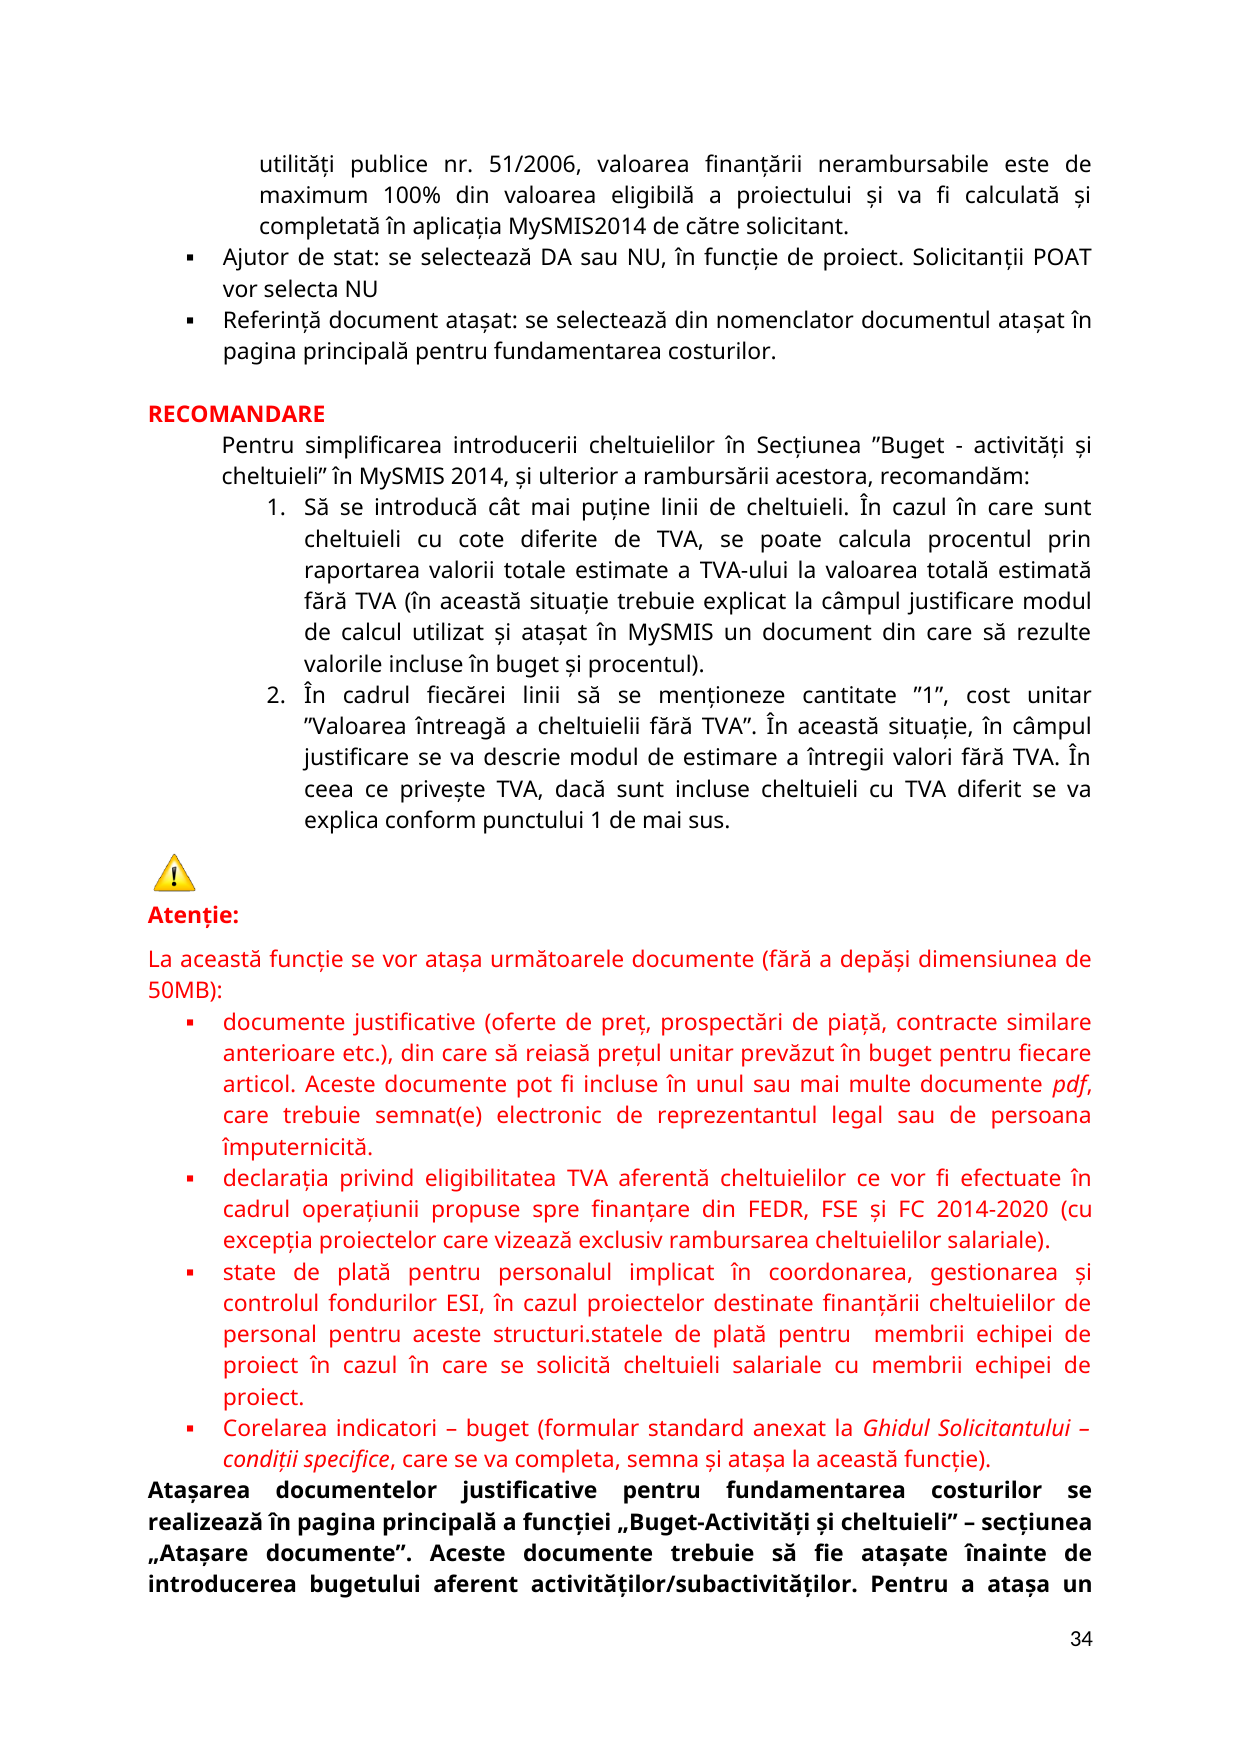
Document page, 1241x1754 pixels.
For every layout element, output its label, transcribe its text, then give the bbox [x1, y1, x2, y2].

list state de plată pentru personalul implicat în coordonarea, gestionarea și controlul fondurilor ESI, în cazul proiectelor destinate finanțării cheltuielilor de personal pentru aceste structuri.statele de plată pentru membrii echipei de proiect în cazul în care se solicită cheltuieli salariale cu membrii echipei de proiect. [185, 1256, 1093, 1412]
text La această funcție se vor atașa următoarele documente (fără a depăși dimensiunea de 50MB): [148, 943, 1093, 1006]
list Să se introducă cât mai puține linii de cheltuieli. În cazul în care sunt cheltuieli cu cote diferite de TVA, se poate calcula procentul prin raportarea valorii totale estimate a TVA-ului la valoarea totală estimată fără TVA (în această situație trebuie explicat la câmpul justificare modul de calcul utilizat și atașat în MySMIS un document din care să rezulte valorile incluse în buget și procentul). [266, 491, 1093, 679]
list Corelarea indicatori – buget (formular standard anexat la Ghidul Solicitantului – condiții specifice, care se va completa, semna și atașa la această funcție). [185, 1412, 1093, 1474]
text Pentru simplificarea introducerii cheltuielilor în Secțiunea ”Buget - activități și cheltuieli” în MySMIS 2014, și ulterior a rambursării acestora, recomandăm: [221, 429, 1093, 491]
list Referință document atașat: se selectează din nomenclator documentul ataşat în pagina principală pentru fundamentarea costurilor. [185, 304, 1093, 366]
text RECOMANDARE [148, 398, 1093, 429]
list În cadrul fiecărei linii să se menționeze cantitate ”1”, cost unitar ”Valoarea întreagă a cheltuielii fără TVA”. În această situație, în câmpul justificare se va descrie modul de estimare a întregii valori fără TVA. În ceea ce privește TVA, dacă sunt incluse cheltuieli cu TVA diferit se va explica conform punctului 1 de mai sus. [266, 679, 1093, 835]
list Ajutor de stat: se selectează DA sau NU, în funcție de proiect. Solicitanţii POAT vor selecta NU [185, 241, 1093, 304]
text Atenție: [148, 866, 1093, 931]
picture [147, 847, 201, 900]
list declarația privind eligibilitatea TVA aferentă cheltuielilor ce vor fi efectuate în cadrul operațiunii propuse spre finanţare din FEDR, FSE și FC 2014-2020 (cu excepția proiectelor care vizează exclusiv rambursarea cheltuielilor salariale). [185, 1162, 1093, 1256]
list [221, 148, 1093, 241]
list documente justificative (oferte de preț, prospectări de piață, contracte similare anterioare etc.), din care să reiasă prețul unitar prevăzut în buget pentru fiecare articol. Aceste documente pot fi incluse în unul sau mai multe documente pdf, care trebuie semnat(e) electronic de reprezentantul legal sau de persoana împuternicită. [185, 1006, 1093, 1162]
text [148, 1474, 1093, 1599]
